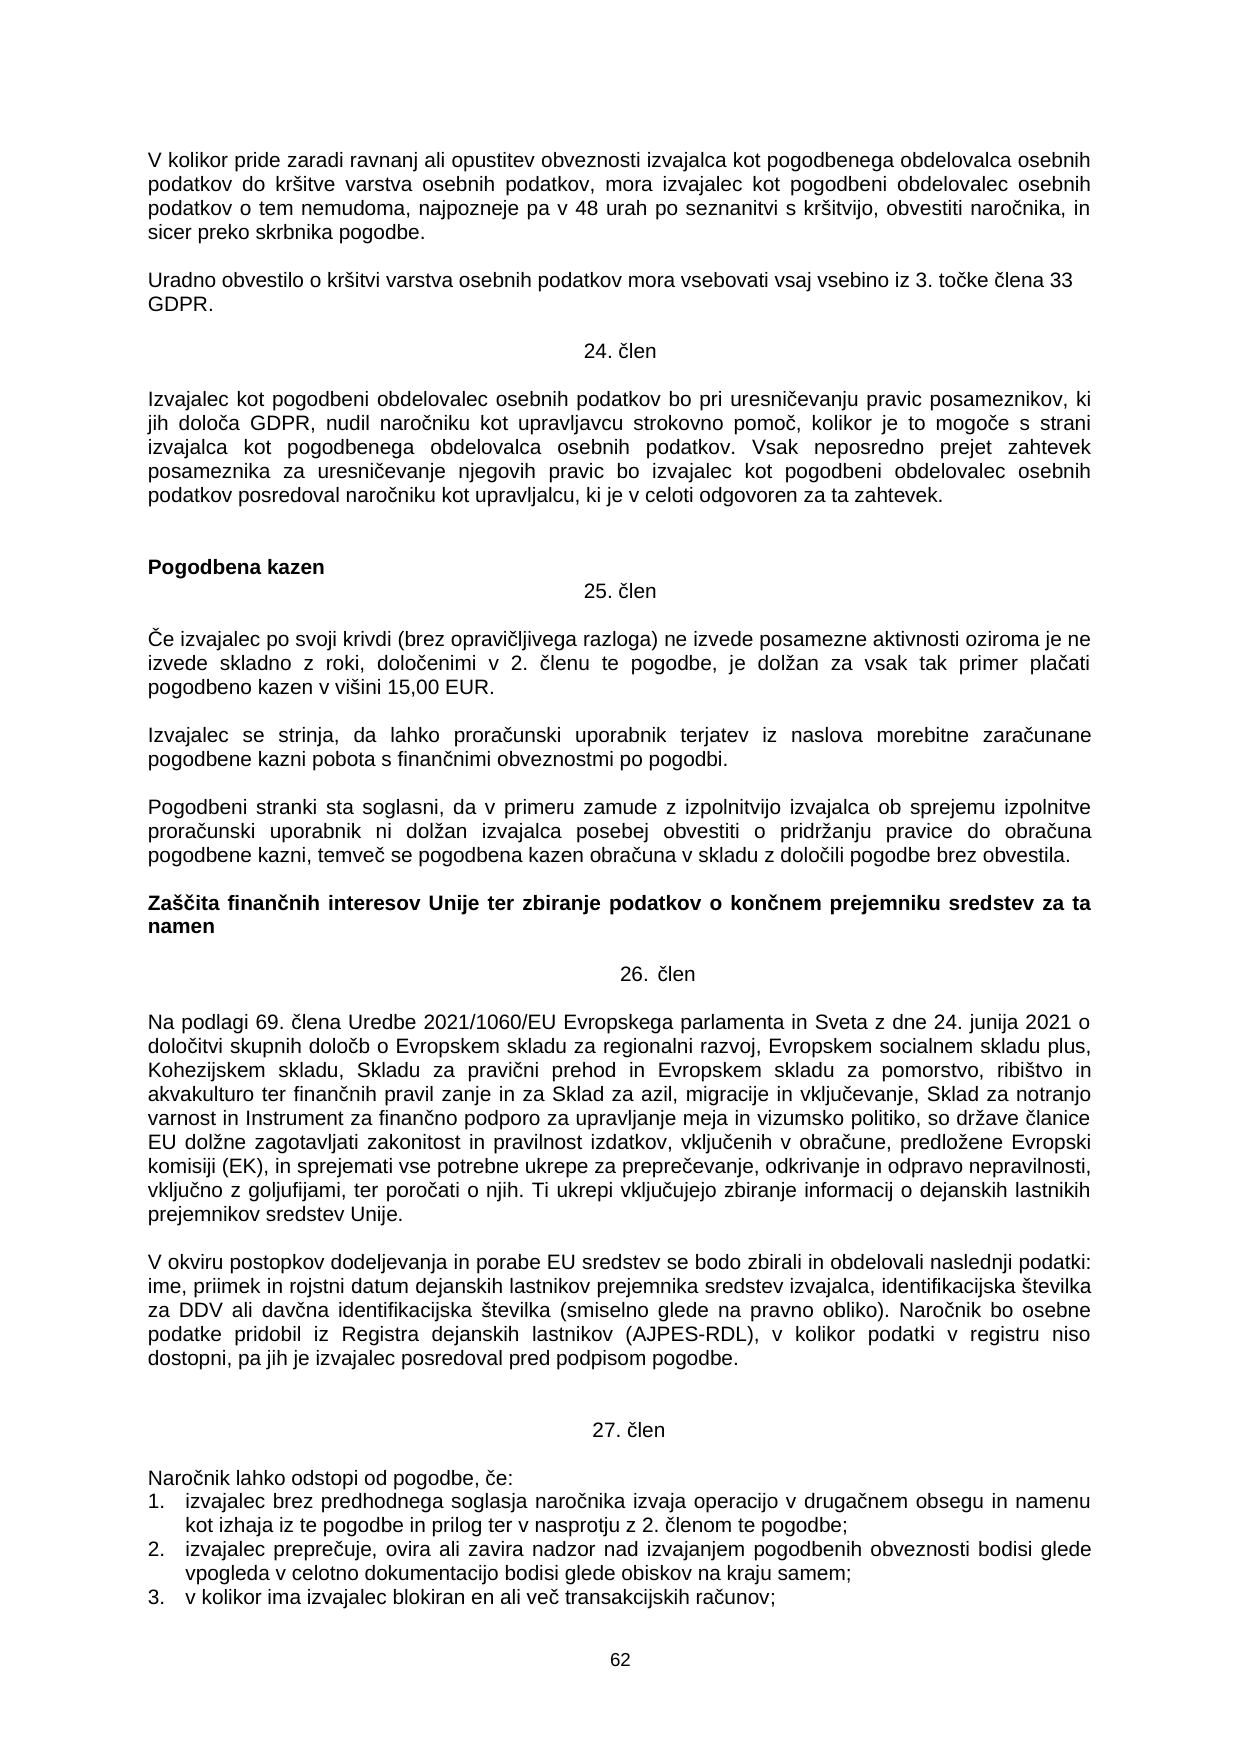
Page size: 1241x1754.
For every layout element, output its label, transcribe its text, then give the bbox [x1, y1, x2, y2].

text Izvajalec se strinja, da lahko proračunski uporabnik terjatev iz naslova morebitne zaračunane pogodbene kazni pobota s finančnimi obveznostmi po pogodbi. [148, 723, 1092, 771]
text 25. člen [148, 579, 1092, 603]
list izvajalec preprečuje, ovira ali zavira nadzor nad izvajanjem pogodbenih obveznosti bodisi glede vpogleda v celotno dokumentacijo bodisi glede obiskov na kraju samem; [148, 1537, 1092, 1585]
text 24. člen [148, 339, 1092, 363]
text Zaščita finančnih interesov Unije ter zbiranje podatkov o končnem prejemniku sredstev za ta namen [148, 890, 1092, 938]
list v kolikor ima izvajalec blokiran en ali več transakcijskih računov; [148, 1585, 1092, 1609]
text Če izvajalec po svoji krivdi (brez opravičljivega razloga) ne izvede posamezne aktivnosti oziroma je ne izvede skladno z roki, določenimi v 2. členu te pogodbe, je dolžan za vsak tak primer plačati pogodbeno kazen v višini 15,00 EUR. [148, 627, 1092, 699]
text 27. člen [148, 1417, 1092, 1441]
text Na podlagi 69. člena Uredbe 2021/1060/EU Evropskega parlamenta in Sveta z dne 24. junija 2021 o določitvi skupnih določb o Evropskem skladu za regionalni razvoj, Evropskem socialnem skladu plus, Kohezijskem skladu, Skladu za pravični prehod in Evropskem skladu za pomorstvo, ribištvo in akvakulturo ter finančnih pravil zanje in za Sklad za azil, migracije in vključevanje, Sklad za notranjo varnost in Instrument za finančno podporo za upravljanje meja in vizumsko politiko, so države članice EU dolžne zagotavljati zakonitost in pravilnost izdatkov, vključenih v obračune, predložene Evropski komisiji (EK), in sprejemati vse potrebne ukrepe za preprečevanje, odkrivanje in odpravo nepravilnosti, vključno z goljufijami, ter poročati o njih. Ti ukrepi vključujejo zbiranje informacij o dejanskih lastnikih prejemnikov sredstev Unije. [148, 1010, 1092, 1226]
text Pogodbeni stranki sta soglasni, da v primeru zamude z izpolnitvijo izvajalca ob sprejemu izpolnitve proračunski uporabnik ni dolžan izvajalca posebej obvestiti o pridržanju pravice do obračuna pogodbene kazni, temveč se pogodbena kazen obračuna v skladu z določili pogodbe brez obvestila. [148, 794, 1092, 866]
text V okviru postopkov dodeljevanja in porabe EU sredstev se bodo zbirali in obdelovali naslednji podatki: ime, priimek in rojstni datum dejanskih lastnikov prejemnika sredstev izvajalca, identifikacijska številka za DDV ali davčna identifikacijska številka (smiselno glede na pravno obliko). Naročnik bo osebne podatke pridobil iz Registra dejanskih lastnikov (AJPES-RDL), v kolikor podatki v registru niso dostopni, pa jih je izvajalec posredoval pred podpisom pogodbe. [148, 1250, 1092, 1369]
list člen [223, 962, 1092, 986]
text Izvajalec kot pogodbeni obdelovalec osebnih podatkov bo pri uresničevanju pravic posameznikov, ki jih določa GDPR, nudil naročniku kot upravljavcu strokovno pomoč, kolikor je to mogoče s strani izvajalca kot pogodbenega obdelovalca osebnih podatkov. Vsak neposredno prejet zahtevek posameznika za uresničevanje njegovih pravic bo izvajalec kot pogodbeni obdelovalec osebnih podatkov posredoval naročniku kot upravljalcu, ki je v celoti odgovoren za ta zahtevek. [148, 387, 1092, 507]
text Uradno obvestilo o kršitvi varstva osebnih podatkov mora vsebovati vsaj vsebino iz 3. točke člena 33 GDPR. [148, 267, 1092, 315]
text Pogodbena kazen [148, 555, 1092, 579]
text V kolikor pride zaradi ravnanj ali opustitev obveznosti izvajalca kot pogodbenega obdelovalca osebnih podatkov do kršitve varstva osebnih podatkov, mora izvajalec kot pogodbeni obdelovalec osebnih podatkov o tem nemudoma, najpozneje pa v 48 urah po seznanitvi s kršitvijo, obvestiti naročnika, in sicer preko skrbnika pogodbe. [148, 148, 1092, 243]
text Naročnik lahko odstopi od pogodbe, če: [148, 1465, 1092, 1489]
list izvajalec brez predhodnega soglasja naročnika izvaja operacijo v drugačnem obsegu in namenu kot izhaja iz te pogodbe in prilog ter v nasprotju z 2. členom te pogodbe; [148, 1489, 1092, 1537]
